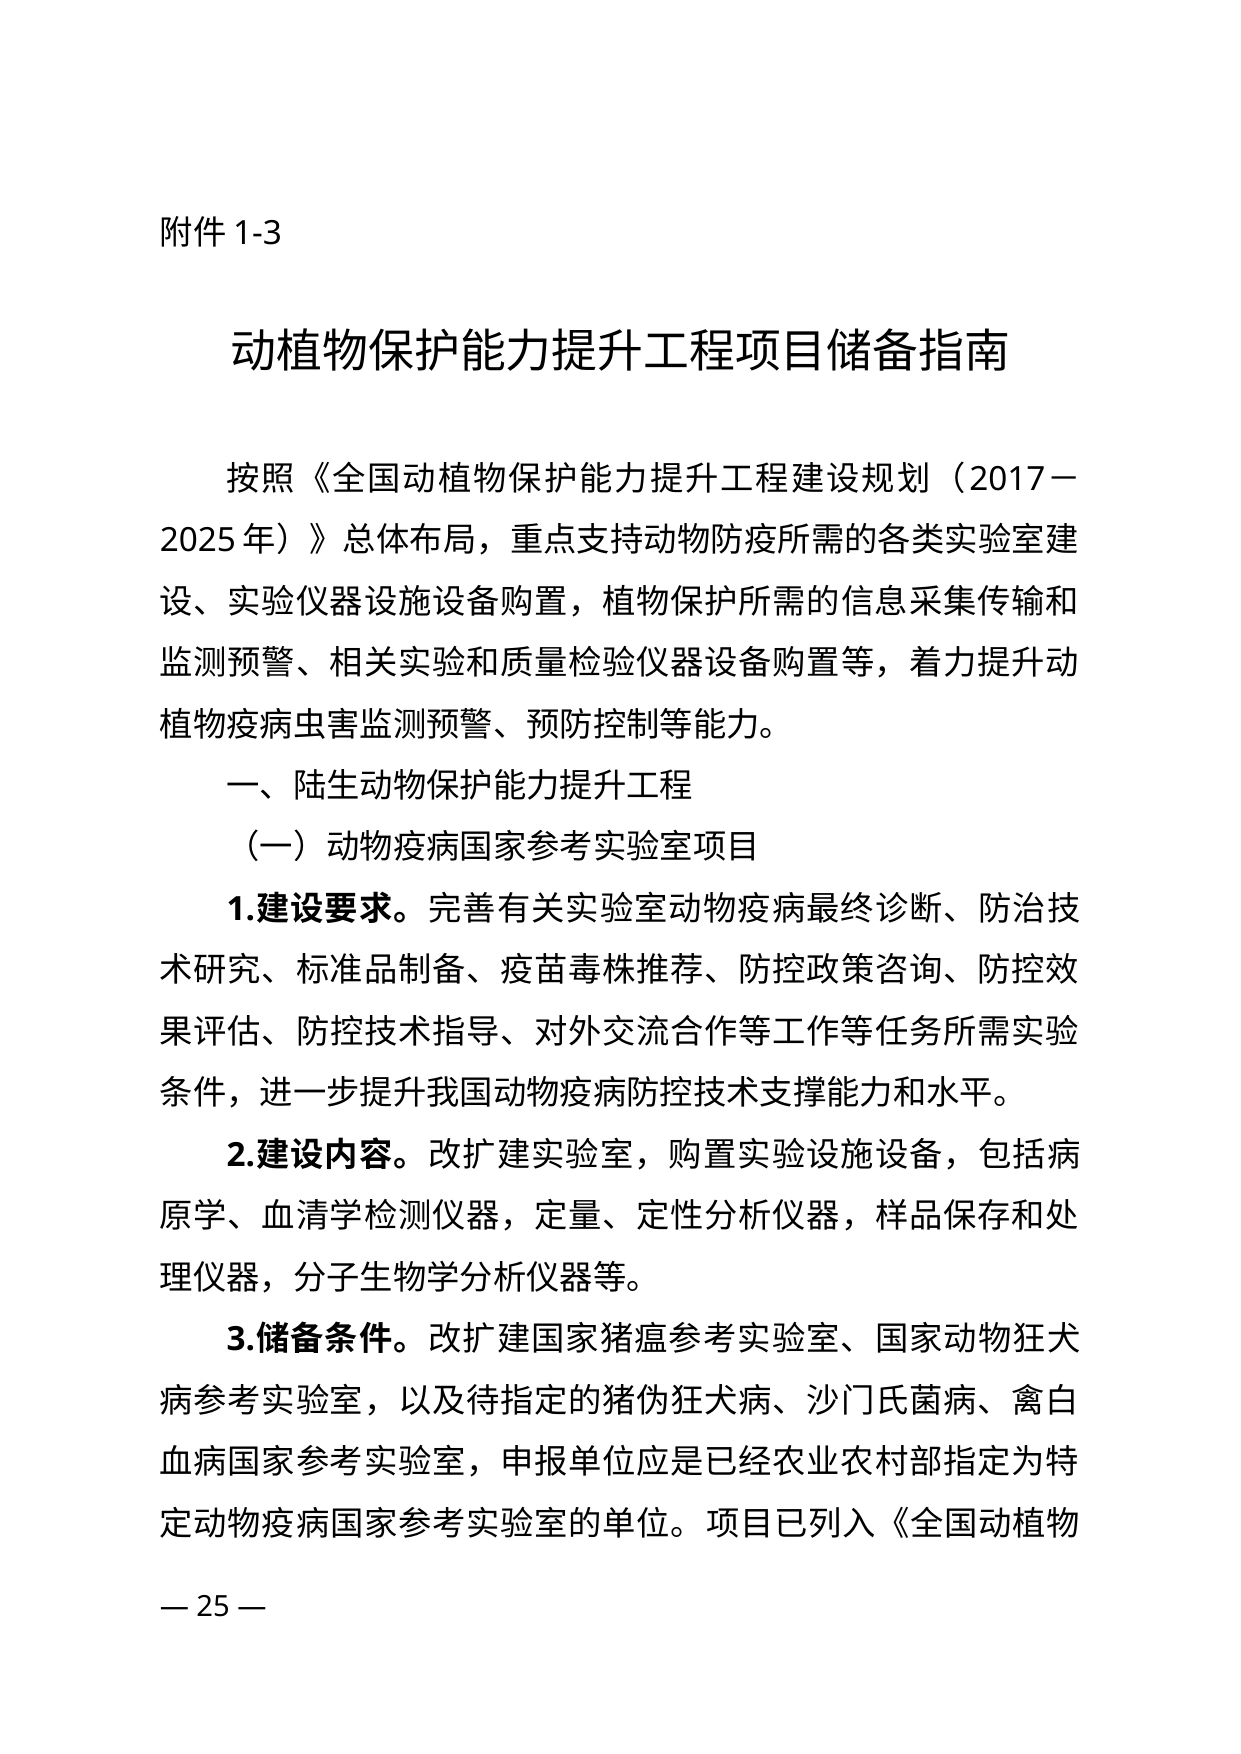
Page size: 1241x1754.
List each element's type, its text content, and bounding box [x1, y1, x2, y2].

text （一）动物疫病国家参考实验室项目 [159, 810, 1081, 871]
text 附件1-3 [159, 195, 1081, 257]
text 按照《全国动植物保护能力提升工程建设规划（2017－2025年）》总体布局，重点支持动物防疫所需的各类实验室建设、实验仪器设施设备购置，植物保护所需的信息采集传输和监测预警、相关实验和质量检验仪器设备购置等，着力提升动植物疫病虫害监测预警、预防控制等能力。 [159, 441, 1081, 748]
text 动植物保护能力提升工程项目储备指南 [159, 318, 1081, 379]
text 一、陆生动物保护能力提升工程 [159, 748, 1081, 810]
text 2.建设内容。改扩建实验室，购置实验设施设备，包括病原学、血清学检测仪器，定量、定性分析仪器，样品保存和处理仪器，分子生物学分析仪器等。 [159, 1117, 1081, 1301]
text 1.建设要求。完善有关实验室动物疫病最终诊断、防治技术研究、标准品制备、疫苗毒株推荐、防控政策咨询、防控效果评估、防控技术指导、对外交流合作等工作等任务所需实验条件，进一步提升我国动物疫病防控技术支撑能力和水平。 [159, 871, 1081, 1117]
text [159, 1301, 1081, 1547]
